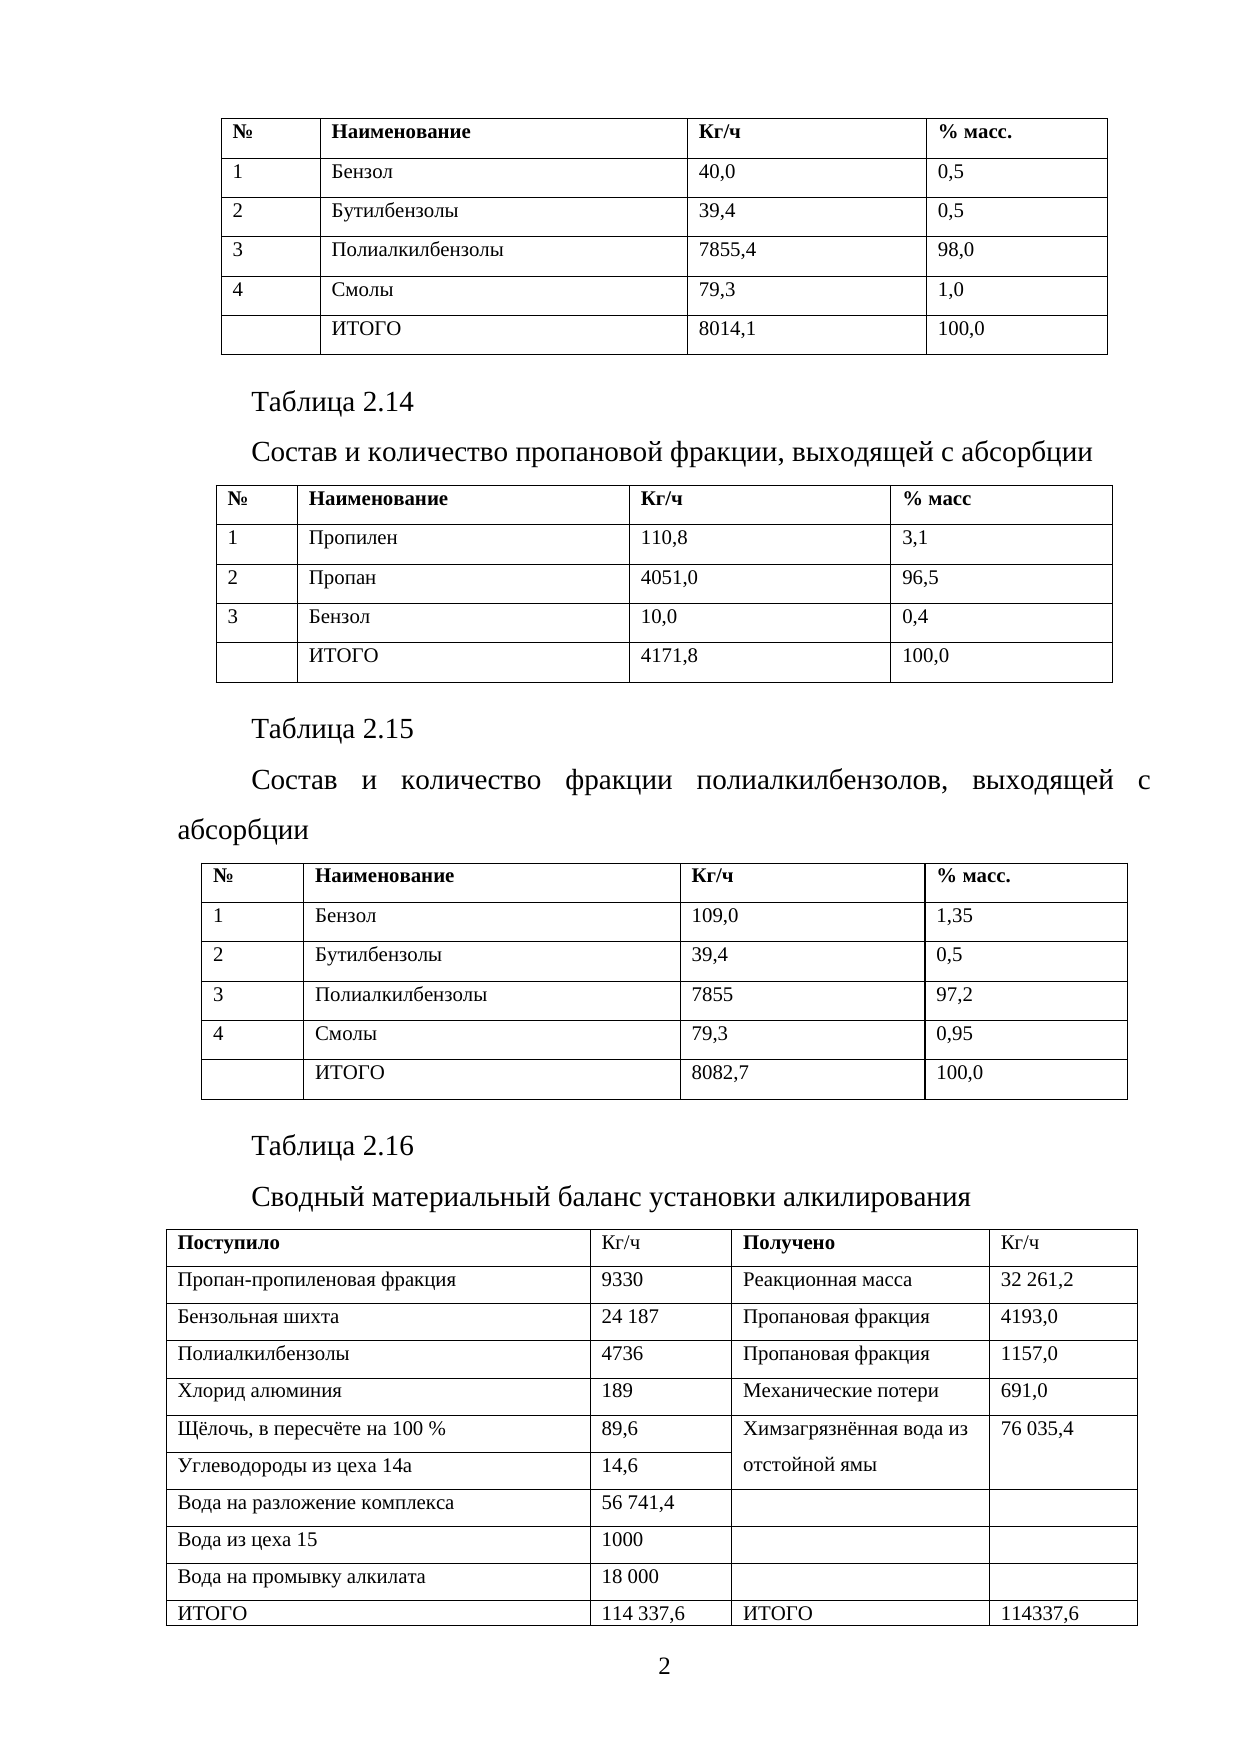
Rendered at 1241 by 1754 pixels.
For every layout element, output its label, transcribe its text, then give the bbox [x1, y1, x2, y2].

table_cell 8014,1 [688, 316, 926, 354]
table_cell 1 [217, 525, 297, 563]
table_cell Щёлочь, в пересчёте на 100 % [167, 1416, 590, 1452]
table_header Получено [732, 1230, 989, 1266]
table_cell 691,0 [990, 1379, 1137, 1414]
table_cell 3 [222, 237, 320, 276]
table_cell Бутилбензолы [304, 942, 680, 981]
table_cell Углеводороды из цеха 14а [167, 1453, 590, 1489]
table_cell 10,0 [630, 604, 890, 642]
table_cell Хлорид алюминия [167, 1379, 590, 1414]
table_cell 98,0 [927, 237, 1107, 276]
table_cell 56 741,4 [591, 1490, 731, 1526]
table_cell ИТОГО [298, 643, 629, 682]
table_cell 0,95 [926, 1021, 1127, 1059]
table_cell 109,0 [681, 903, 924, 941]
table_cell 97,2 [926, 982, 1127, 1020]
table_header Кг/ч [990, 1230, 1137, 1266]
table_cell Смолы [321, 277, 687, 315]
table_cell 32 261,2 [990, 1267, 1137, 1303]
table_cell Вода на разложение комплекса [167, 1490, 590, 1526]
table_cell Бензол [321, 159, 687, 197]
text Таблица 2.16 [177, 1128, 1152, 1162]
table_cell 4 [222, 277, 320, 315]
table_cell 100,0 [926, 1060, 1127, 1099]
table_cell 2 [217, 565, 297, 603]
table_header № [217, 486, 297, 524]
table_cell 0,5 [927, 159, 1107, 197]
table_cell [222, 316, 320, 354]
table_cell 3 [217, 604, 297, 642]
table_cell [732, 1564, 989, 1600]
table_cell Пропан-пропиленовая фракция [167, 1267, 590, 1303]
table_cell 4193,0 [990, 1304, 1137, 1340]
table_cell 4051,0 [630, 565, 890, 603]
table_cell 7855 [681, 982, 924, 1020]
table_header № [202, 864, 303, 902]
table_cell 3 [202, 982, 303, 1020]
table_cell Пропан [298, 565, 629, 603]
table_cell Полиалкилбензолы [167, 1341, 590, 1377]
table_cell 7855,4 [688, 237, 926, 276]
table_cell [990, 1490, 1137, 1526]
table_cell 96,5 [891, 565, 1112, 603]
table_cell Бензольная шихта [167, 1304, 590, 1340]
text Таблица 2.15 [177, 711, 1152, 745]
table_cell [202, 1060, 303, 1099]
table_cell 89,6 [591, 1416, 731, 1452]
table_cell ИТОГО [732, 1601, 989, 1625]
table_cell Полиалкилбензолы [304, 982, 680, 1020]
table_cell 189 [591, 1379, 731, 1414]
table_cell Полиалкилбензолы [321, 237, 687, 276]
text Состав и количество фракции полиалкилбензолов, выходящей с абсорбции [177, 762, 1152, 846]
table_cell 2 [222, 198, 320, 236]
table_header Наименование [298, 486, 629, 524]
table_header Поступило [167, 1230, 590, 1266]
table_header Наименование [321, 119, 687, 157]
table_cell 0,5 [926, 942, 1127, 981]
table_header Наименование [304, 864, 680, 902]
table_header Кг/ч [681, 864, 924, 902]
table_cell 3,1 [891, 525, 1112, 563]
table_cell 79,3 [688, 277, 926, 315]
table_cell 1157,0 [990, 1341, 1137, 1377]
table_cell Смолы [304, 1021, 680, 1059]
table_cell Вода из цеха 15 [167, 1527, 590, 1563]
table_cell [990, 1527, 1137, 1563]
table_cell 4171,8 [630, 643, 890, 682]
table_cell [732, 1527, 989, 1563]
table_cell 114 337,6 [591, 1601, 731, 1625]
table_header № [222, 119, 320, 157]
table_cell 1 [222, 159, 320, 197]
table_cell 110,8 [630, 525, 890, 563]
table_cell 40,0 [688, 159, 926, 197]
table_cell 14,6 [591, 1453, 731, 1489]
table_cell 2 [202, 942, 303, 981]
table_cell Пропановая фракция [732, 1304, 989, 1340]
table_cell 76 035,4 [990, 1416, 1137, 1489]
table_cell 24 187 [591, 1304, 731, 1340]
table_header Кг/ч [630, 486, 890, 524]
table_cell Реакционная масса [732, 1267, 989, 1303]
table_cell 39,4 [688, 198, 926, 236]
table_cell 18 000 [591, 1564, 731, 1600]
table_cell ИТОГО [167, 1601, 590, 1625]
table_cell ИТОГО [321, 316, 687, 354]
table_cell 4 [202, 1021, 303, 1059]
table_cell Вода на промывку алкилата [167, 1564, 590, 1600]
table_cell Бензол [304, 903, 680, 941]
table_cell 100,0 [927, 316, 1107, 354]
table_cell 114337,6 [990, 1601, 1137, 1625]
table_cell 0,5 [927, 198, 1107, 236]
table_cell 9330 [591, 1267, 731, 1303]
table_cell 1,35 [926, 903, 1127, 941]
table_header Кг/ч [591, 1230, 731, 1266]
table_header % масс [891, 486, 1112, 524]
text Таблица 2.14 [177, 384, 1152, 418]
table_cell ИТОГО [304, 1060, 680, 1099]
table_cell 79,3 [681, 1021, 924, 1059]
table_cell 39,4 [681, 942, 924, 981]
table_cell 1,0 [927, 277, 1107, 315]
table_header % масс. [927, 119, 1107, 157]
table_cell Бензол [298, 604, 629, 642]
table_cell 100,0 [891, 643, 1112, 682]
table_cell 0,4 [891, 604, 1112, 642]
table_cell Бутилбензолы [321, 198, 687, 236]
table_cell 1 [202, 903, 303, 941]
table_cell Пропилен [298, 525, 629, 563]
table_cell [217, 643, 297, 682]
table_header Кг/ч [688, 119, 926, 157]
table_cell Химзагрязнённая вода из отстойной ямы [732, 1416, 989, 1489]
table_cell 1000 [591, 1527, 731, 1563]
table_cell Пропановая фракция [732, 1341, 989, 1377]
table_cell [732, 1490, 989, 1526]
table_header % масс. [926, 864, 1127, 902]
table_cell [990, 1564, 1137, 1600]
table_cell 4736 [591, 1341, 731, 1377]
table_cell 8082,7 [681, 1060, 924, 1099]
text Сводный материальный баланс установки алкилирования [177, 1179, 1152, 1212]
table_cell Механические потери [732, 1379, 989, 1414]
text Состав и количество пропановой фракции, выходящей с абсорбции [177, 434, 1152, 468]
